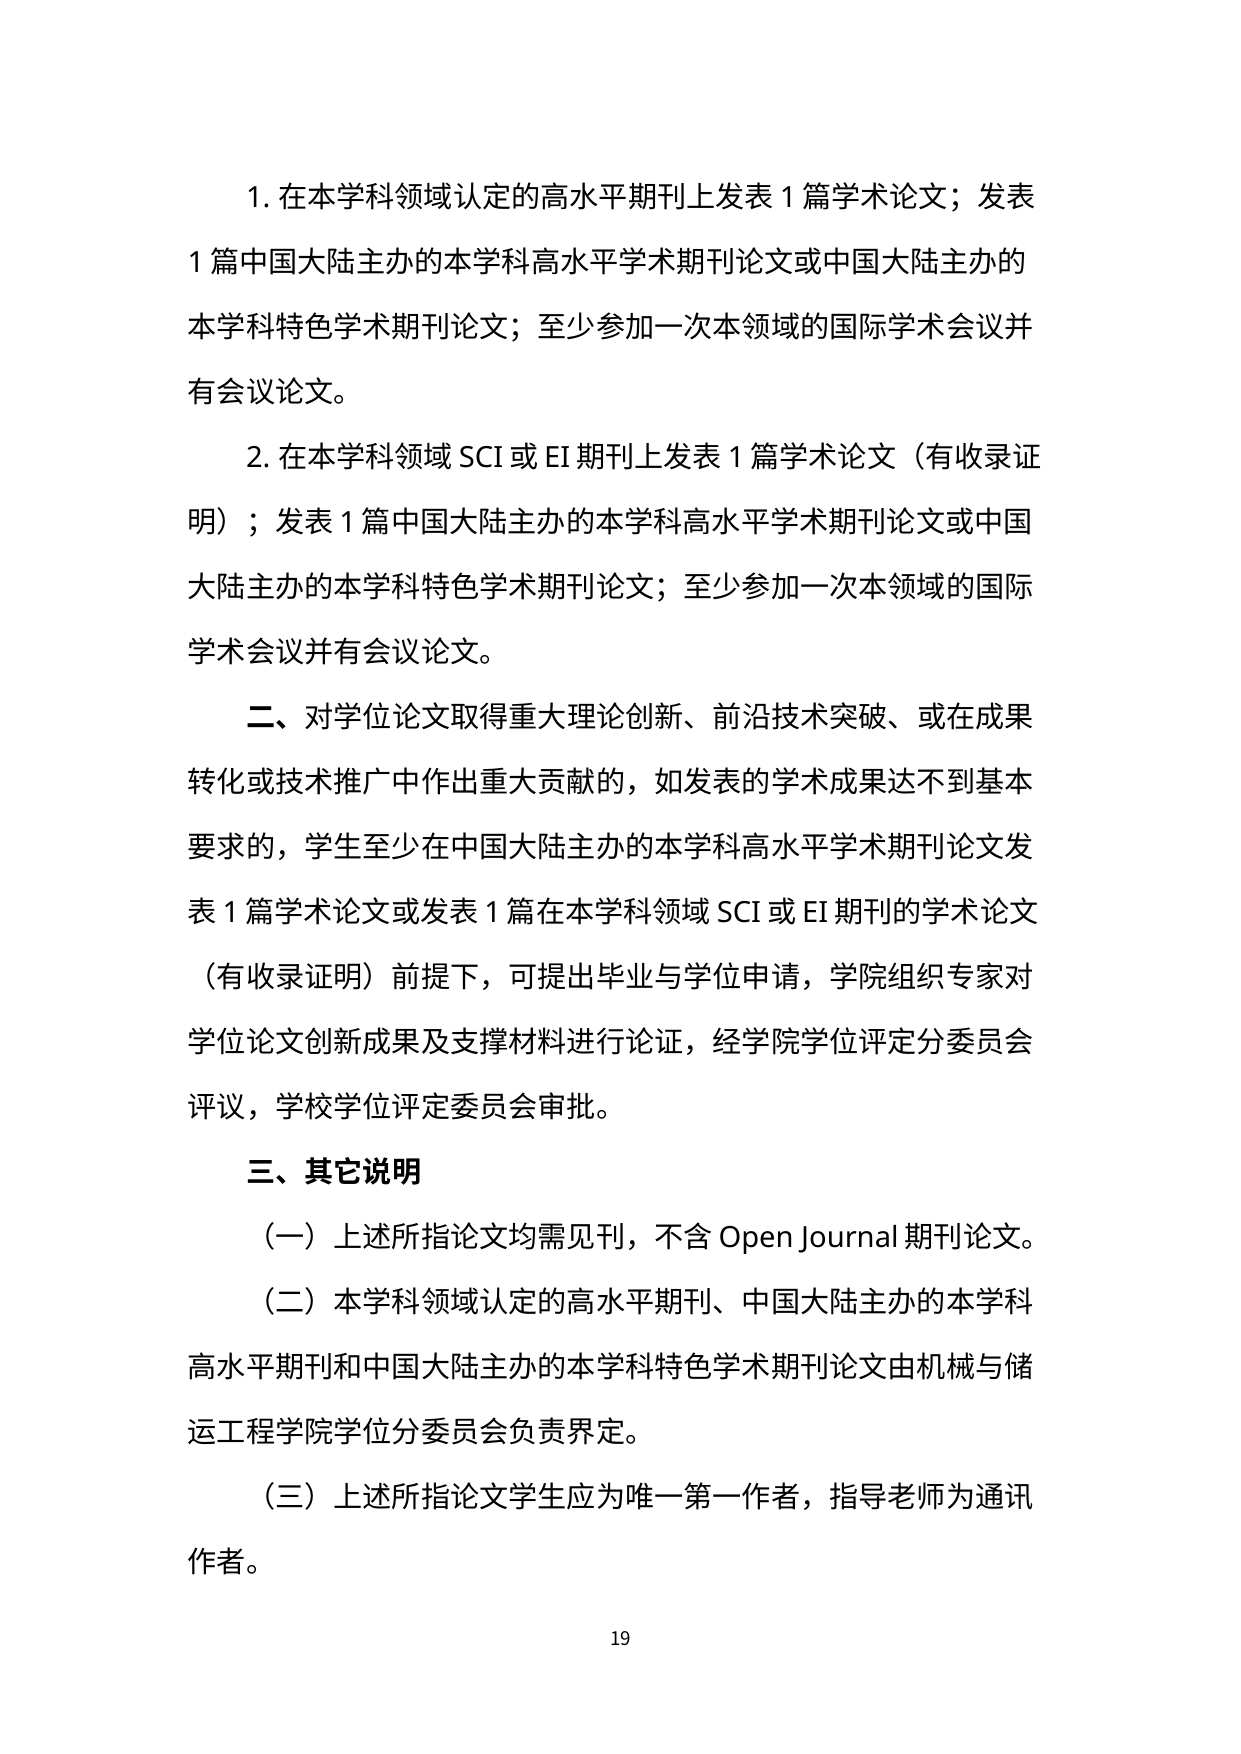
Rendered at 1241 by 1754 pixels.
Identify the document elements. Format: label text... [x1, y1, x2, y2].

text 二、对学位论文取得重大理论创新、前沿技术突破、或在成果转化或技术推广中作出重大贡献的，如发表的学术成果达不到基本要求的，学生至少在中国大陆主办的本学科高水平学术期刊论文发表1篇学术论文或发表1篇在本学科领域SCI或EI期刊的学术论文（有收录证明）前提下，可提出毕业与学位申请，学院组织专家对学位论文创新成果及支撑材料进行论证，经学院学位评定分委员会评议，学校学位评定委员会审批。 [187, 682, 1053, 1137]
text （一）上述所指论文均需见刊，不含Open Journal期刊论文。 [187, 1202, 1053, 1267]
text （三）上述所指论文学生应为唯一第一作者，指导老师为通讯作者。 [187, 1462, 1053, 1592]
text 1. 在本学科领域认定的高水平期刊上发表1篇学术论文；发表1篇中国大陆主办的本学科高水平学术期刊论文或中国大陆主办的本学科特色学术期刊论文；至少参加一次本领域的国际学术会议并有会议论文。 [187, 162, 1053, 422]
text 三、其它说明 [187, 1137, 1053, 1202]
text （二）本学科领域认定的高水平期刊、中国大陆主办的本学科高水平期刊和中国大陆主办的本学科特色学术期刊论文由机械与储运工程学院学位分委员会负责界定。 [187, 1267, 1053, 1462]
text 2. 在本学科领域SCI或EI期刊上发表1篇学术论文（有收录证明）；发表1篇中国大陆主办的本学科高水平学术期刊论文或中国大陆主办的本学科特色学术期刊论文；至少参加一次本领域的国际学术会议并有会议论文。 [187, 422, 1053, 682]
